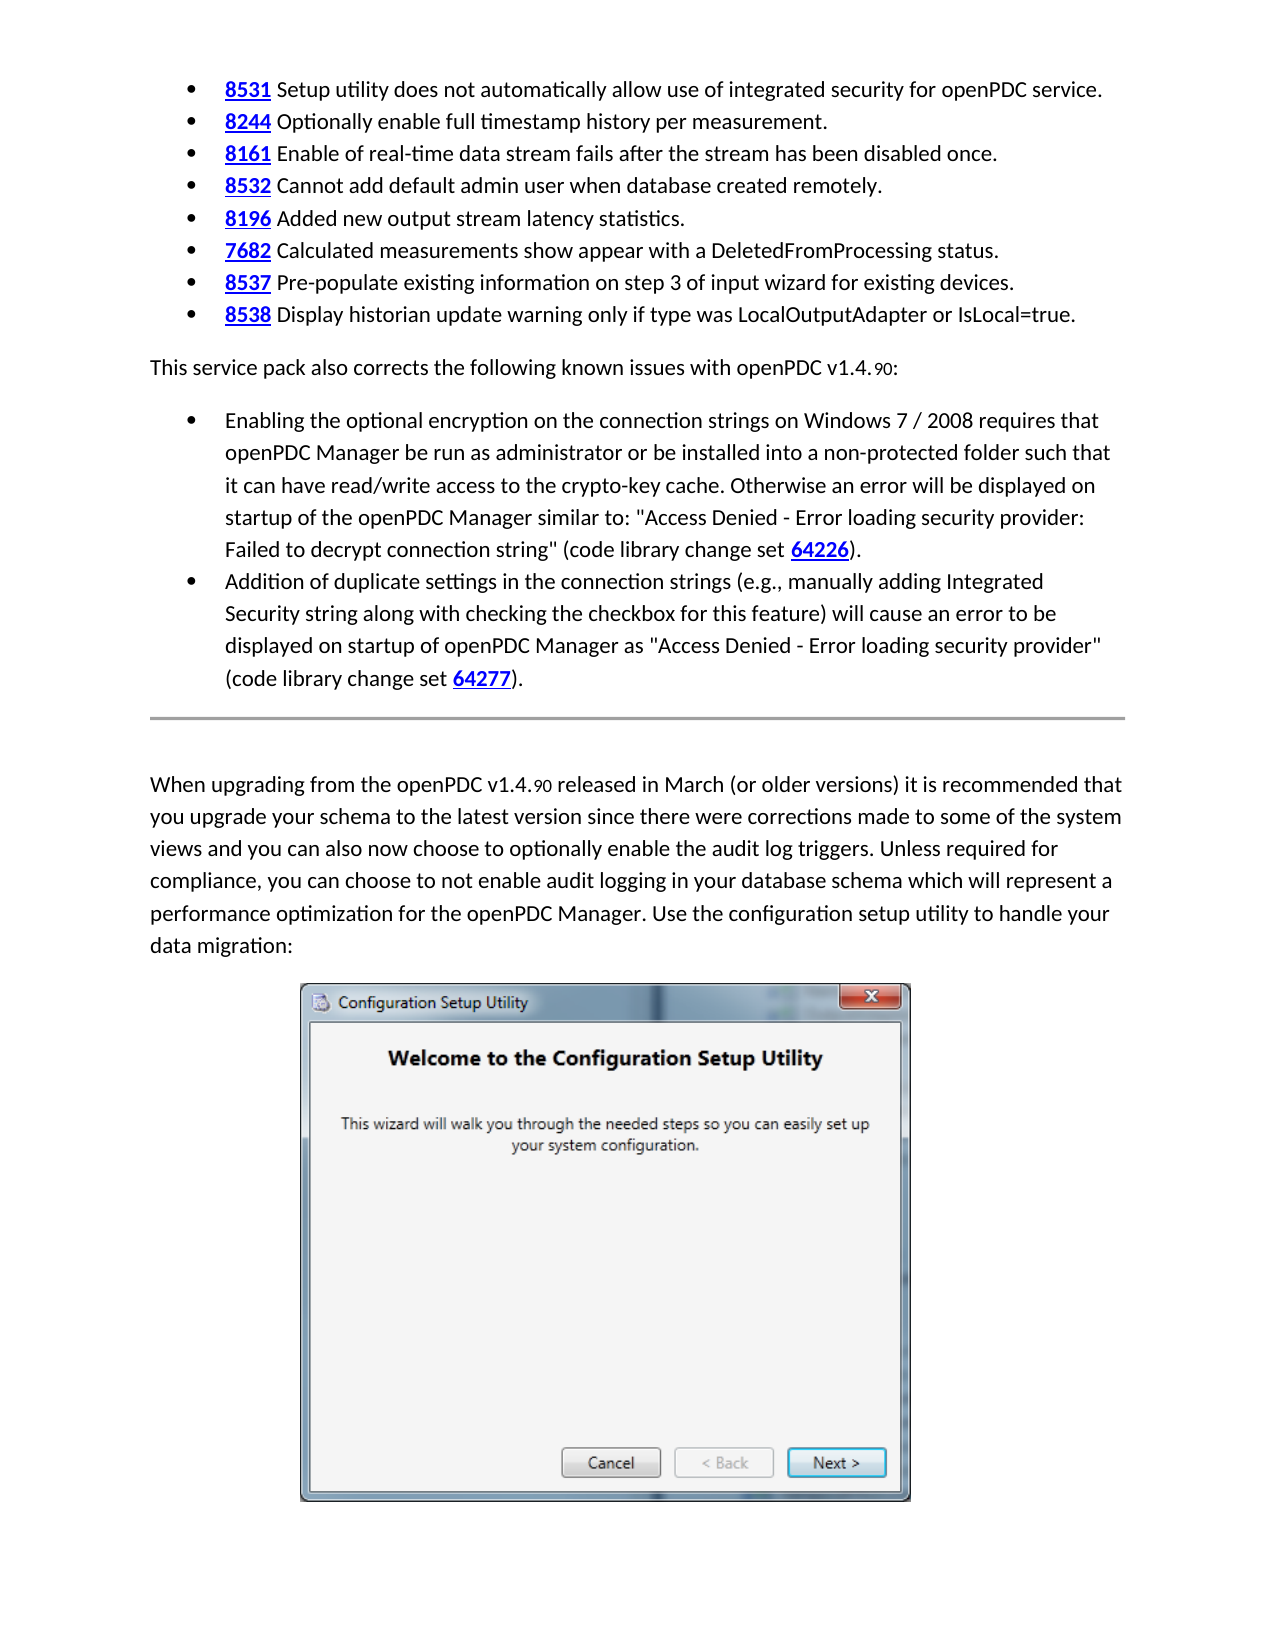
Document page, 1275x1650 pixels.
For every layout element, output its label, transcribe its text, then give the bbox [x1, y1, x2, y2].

list 8537 Pre-populate existing information on step 3 of input wizard for existing devices. [187, 268, 1125, 296]
list 7682 Calculated measurements show appear with a DeletedFromProcessing status. [187, 236, 1125, 264]
list Addition of duplicate settings in the connection strings (e.g., manually adding Integrated Security string along with checking the checkbox for this feature) will cause an error to be displayed on startup of openPDC Manager as "Access Denied - Error loading security provider" (code library change set 64277). [187, 567, 1125, 692]
list 8531 Setup utility does not automatically allow use of integrated security for openPDC service. [187, 75, 1125, 103]
picture [300, 983, 911, 1502]
text When upgrading from the openPDC v1.4.90 released in March (or older versions) it is recommended that you upgrade your schema to the latest version since there were corrections made to some of the system views and you can also now choose to optionally enable the audit log triggers. Unless required for compliance, you can choose to not enable audit logging in your database schema which will represent a performance optimization for the openPDC Manager. Use the configuration setup utility to handle your data migration: [150, 770, 1125, 959]
list 8538 Display historian update warning only if type was LocalOutputAdapter or IsLocal=true. [187, 300, 1125, 328]
list Enabling the optional encryption on the connection strings on Windows 7 / 2008 requires that openPDC Manager be run as administrator or be installed into a non-protected folder such that it can have read/write access to the crypto-key cache. Otherwise an error will be displayed on startup of the openPDC Manager similar to: "Access Denied - Error loading security provider: Failed to decrypt connection string" (code library change set 64226). [187, 406, 1125, 563]
list 8244 Optionally enable full timestamp history per measurement. [187, 107, 1125, 135]
text This service pack also corrects the following known issues with openPDC v1.4.90: [150, 353, 1125, 381]
list 8532 Cannot add default admin user when database created remotely. [187, 172, 1125, 199]
list 8196 Added new output stream latency statistics. [187, 204, 1125, 232]
list 8161 Enable of real-time data stream fails after the stream has been disabled once. [187, 139, 1125, 167]
